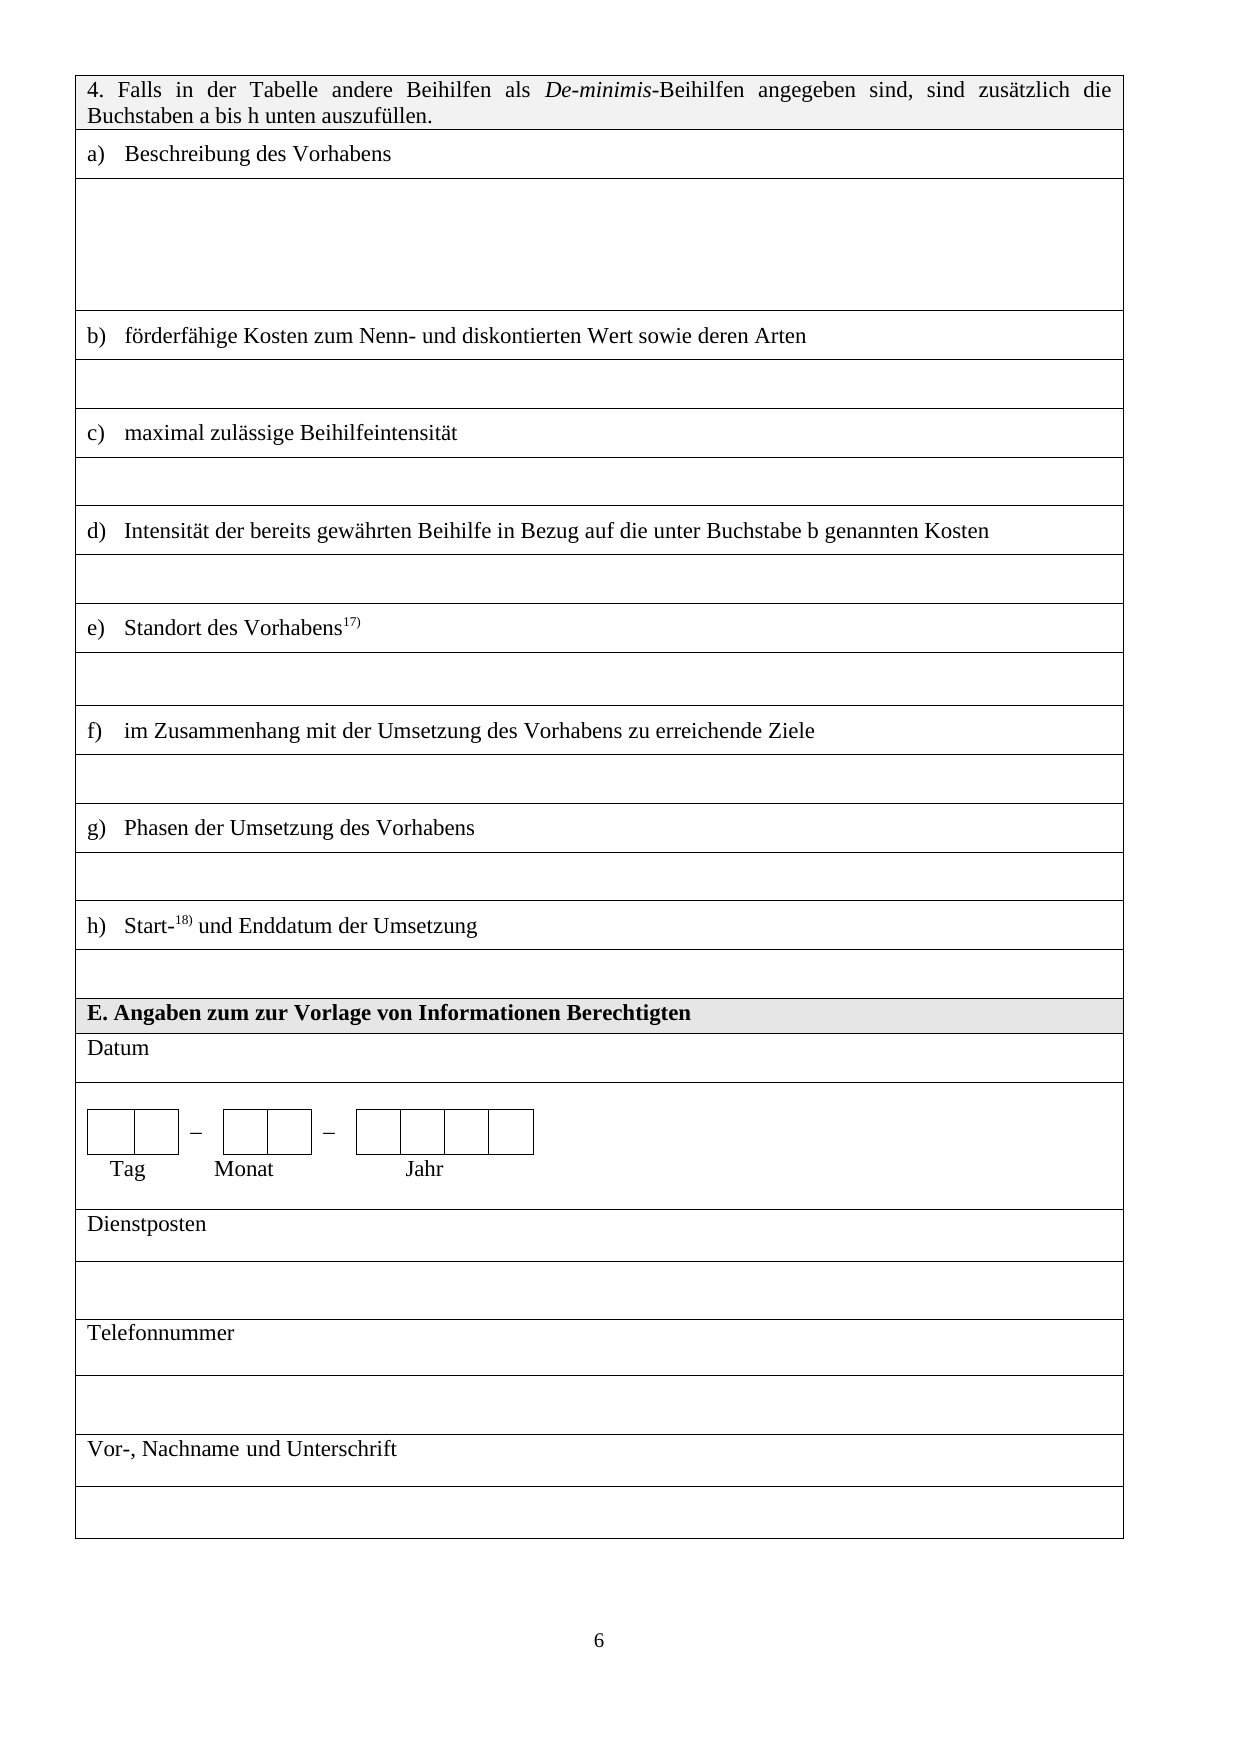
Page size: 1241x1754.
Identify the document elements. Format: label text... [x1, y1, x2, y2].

table_cell Phasen der Umsetzung des Vorhabens [76, 804, 1123, 852]
table_cell [76, 1262, 1123, 1318]
table_cell förderfähige Kosten zum Nenn- und diskontierten Wert sowie deren Arten [76, 311, 1123, 359]
table_cell [76, 179, 1123, 310]
table_cell Dienstposten [76, 1210, 1123, 1261]
table_cell Tag Monat Jahr [76, 1083, 1123, 1209]
table_cell [76, 653, 1123, 705]
table_cell E. Angaben zum zur Vorlage von Informationen Berechtigten [76, 999, 1123, 1033]
table_cell Standort des Vorhabens) [76, 604, 1123, 652]
table_cell Beschreibung des Vorhabens [76, 130, 1123, 177]
table_cell Datum [76, 1034, 1123, 1082]
table_cell Intensität der bereits gewährten Beihilfe in Bezug auf die unter Buchstabe b genannten Kosten [76, 506, 1123, 554]
table_cell im Zusammenhang mit der Umsetzung des Vorhabens zu erreichende Ziele [76, 706, 1123, 754]
table_cell [76, 555, 1123, 603]
table_cell [76, 360, 1123, 408]
table_cell 4. Falls in der Tabelle andere Beihilfen als De-minimis-Beihilfen angegeben sind, sind zusätzlich die Buchstaben a bis h unten auszufüllen. [76, 76, 1123, 129]
table_cell [76, 1487, 1123, 1538]
table_cell [76, 853, 1123, 900]
table_cell Telefonnummer [76, 1320, 1123, 1375]
table_cell [76, 755, 1123, 803]
table_cell Vor-, Nachname und Unterschrift [76, 1435, 1123, 1486]
table_cell [76, 1376, 1123, 1434]
table_cell [76, 458, 1123, 505]
table_cell [76, 950, 1123, 998]
table_cell maximal zulässige Beihilfeintensität [76, 409, 1123, 457]
table_cell Start-) und Enddatum der Umsetzung [76, 901, 1123, 949]
